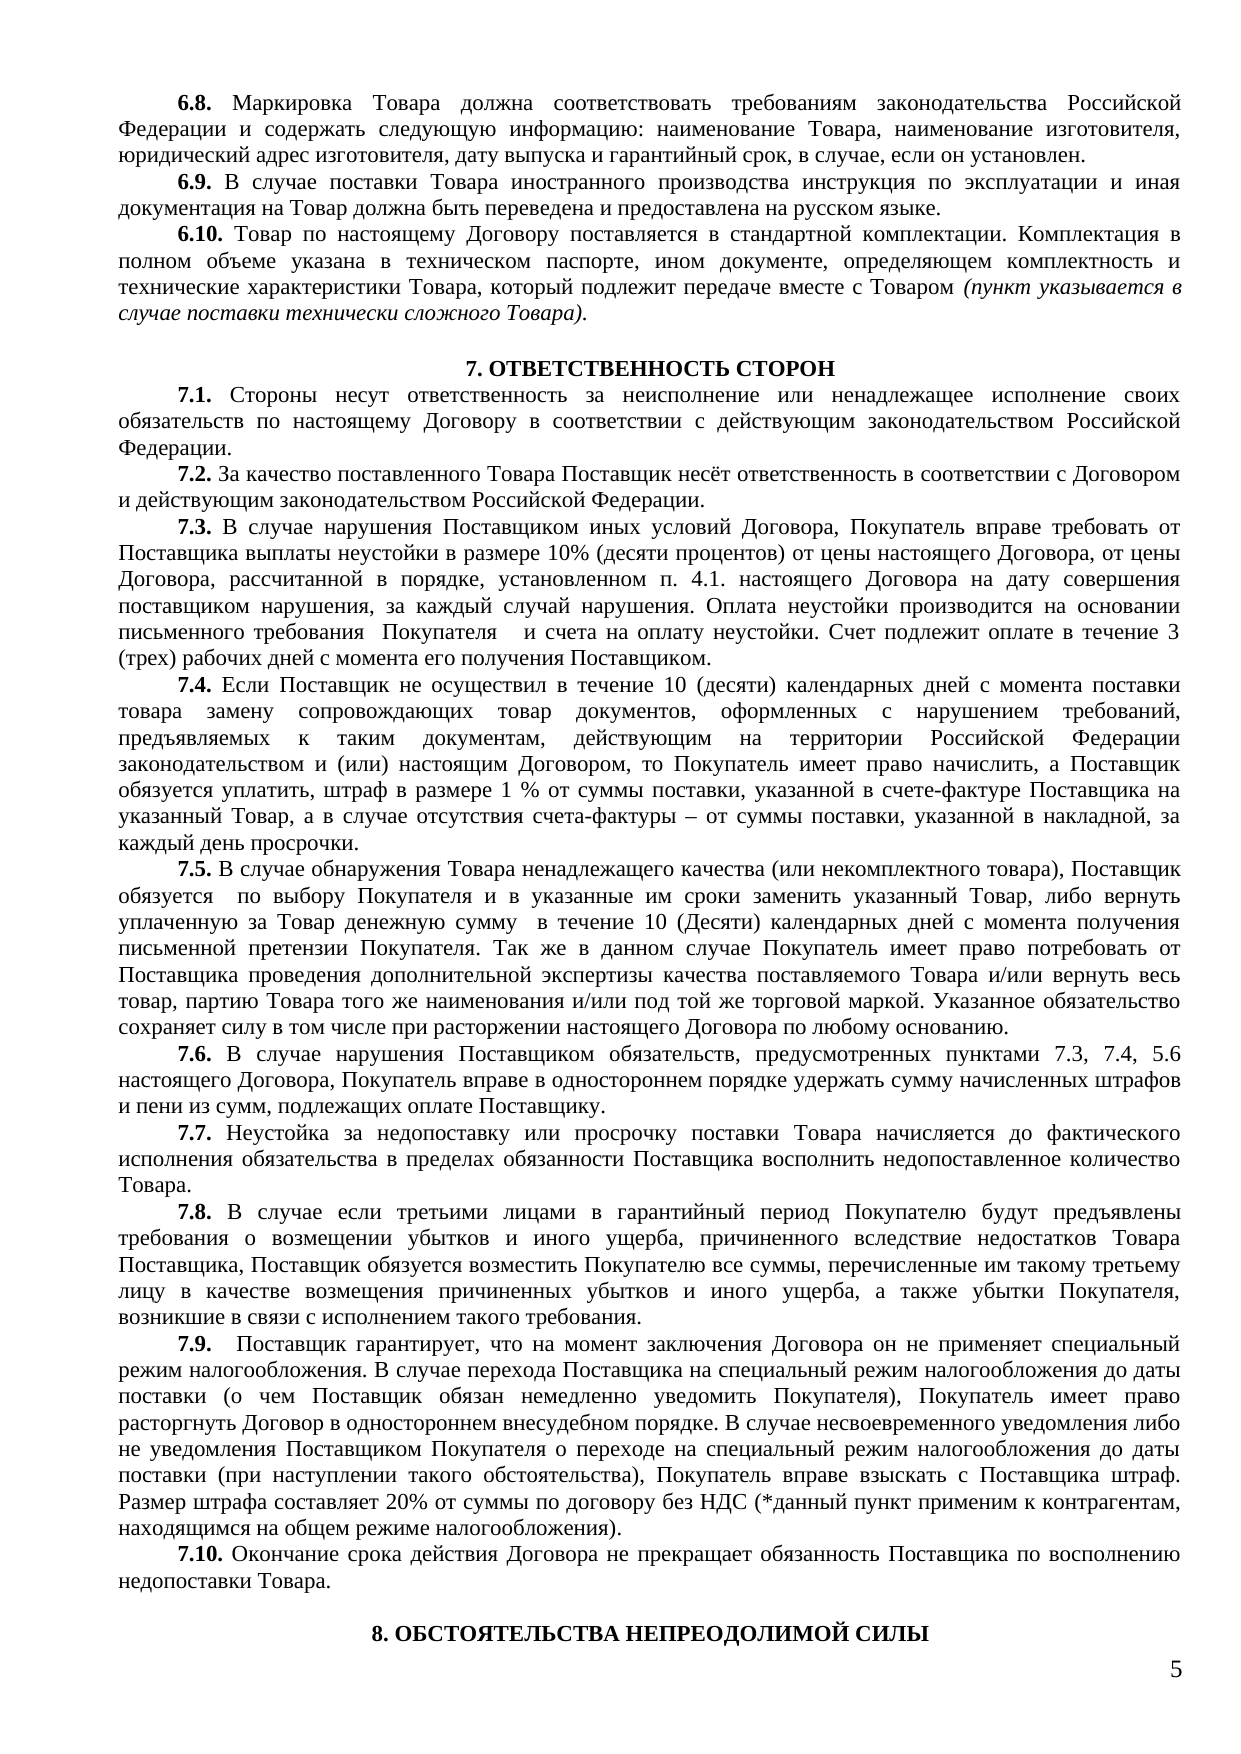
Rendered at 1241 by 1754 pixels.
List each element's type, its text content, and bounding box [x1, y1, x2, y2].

text 7.1. Стороны несут ответственность за неисполнение или ненадлежащее исполнение своих обязательств по настоящему Договору в соответствии с действующим законодательством Российской Федерации. [118, 381, 1182, 460]
text 8. ОБСТОЯТЕЛЬСТВА НЕПРЕОДОЛИМОЙ СИЛЫ [118, 1619, 1182, 1646]
text 7. ОТВЕТСТВЕННОСТЬ СТОРОН [118, 354, 1182, 381]
text 7.9. Поставщик гарантирует, что на момент заключения Договора он не применяет специальный режим налогообложения. В случае перехода Поставщика на специальный режим налогообложения до даты поставки (о чем Поставщик обязан немедленно уведомить Покупателя), Покупатель имеет право расторгнуть Договор в одностороннем внесудебном порядке. В случае несвоевременного уведомления либо не уведомления Поставщиком Покупателя о переходе на специальный режим налогообложения до даты поставки (при наступлении такого обстоятельства), Покупатель вправе взыскать с Поставщика штраф. Размер штрафа составляет 20% от суммы по договору без НДС (*данный пункт применим к контрагентам, находящимся на общем режиме налогообложения). [118, 1330, 1182, 1541]
text 7.6. В случае нарушения Поставщиком обязательств, предусмотренных пунктами 7.3, 7.4, 5.6 настоящего Договора, Покупатель вправе в одностороннем порядке удержать сумму начисленных штрафов и пени из сумм, подлежащих оплате Поставщику. [118, 1040, 1182, 1119]
text 6.8. Маркировка Товара должна соответствовать требованиям законодательства Российской Федерации и содержать следующую информацию: наименование Товара, наименование изготовителя, юридический адрес изготовителя, дату выпуска и гарантийный срок, в случае, если он установлен. [118, 89, 1182, 168]
text 7.3. В случае нарушения Поставщиком иных условий Договора, Покупатель вправе требовать от Поставщика выплаты неустойки в размере 10% (десяти процентов) от цены настоящего Договора, от цены Договора, рассчитанной в порядке, установленном п. 4.1. настоящего Договора на дату совершения поставщиком нарушения, за каждый случай нарушения. Оплата неустойки производится на основании письменного требования Покупателя и счета на оплату неустойки. Счет подлежит оплате в течение 3 (трех) рабочих дней с момента его получения Поставщиком. [118, 513, 1182, 671]
text 7.7. Неустойка за недопоставку или просрочку поставки Товара начисляется до фактического исполнения обязательства в пределах обязанности Поставщика восполнить недопоставленное количество Товара. [118, 1119, 1182, 1198]
text 7.10. Окончание срока действия Договора не прекращает обязанность Поставщика по восполнению недопоставки Товара. [118, 1541, 1182, 1593]
text 7.8. В случае если третьими лицами в гарантийный период Покупателю будут предъявлены требования о возмещении убытков и иного ущерба, причиненного вследствие недостатков Товара Поставщика, Поставщик обязуется возместить Покупателю все суммы, перечисленные им такому третьему лицу в качестве возмещения причиненных убытков и иного ущерба, а также убытки Покупателя, возникшие в связи с исполнением такого требования. [118, 1198, 1182, 1330]
text 7.5. В случае обнаружения Товара ненадлежащего качества (или некомплектного товара), Поставщик обязуется по выбору Покупателя и в указанные им сроки заменить указанный Товар, либо вернуть уплаченную за Товар денежную сумму в течение 10 (Десяти) календарных дней с момента получения письменной претензии Покупателя. Так же в данном случае Покупатель имеет право потребовать от Поставщика проведения дополнительной экспертизы качества поставляемого Товара и/или вернуть весь товар, партию Товара того же наименования и/или под той же торговой маркой. Указанное обязательство сохраняет силу в том числе при расторжении настоящего Договора по любому основанию. [118, 855, 1182, 1040]
text 7.2. За качество поставленного Товара Поставщик несёт ответственность в соответствии с Договором и действующим законодательством Российской Федерации. [118, 460, 1182, 513]
text 6.10. Товар по настоящему Договору поставляется в стандартной комплектации. Комплектация в полном объеме указана в техническом паспорте, ином документе, определяющем комплектность и технические характеристики Товара, который подлежит передаче вместе с Товаром (пункт указывается в случае поставки технически сложного Товара). [118, 220, 1182, 326]
text 7.4. Если Поставщик не осуществил в течение 10 (десяти) календарных дней с момента поставки товара замену сопровождающих товар документов, оформленных с нарушением требований, предъявляемых к таким документам, действующим на территории Российской Федерации законодательством и (или) настоящим Договором, то Покупатель имеет право начислить, а Поставщик обязуется уплатить, штраф в размере 1 % от суммы поставки, указанной в счете-фактуре Поставщика на указанный Товар, а в случае отсутствия счета-фактуры – от суммы поставки, указанной в накладной, за каждый день просрочки. [118, 671, 1182, 855]
text 6.9. В случае поставки Товара иностранного производства инструкция по эксплуатации и иная документация на Товар должна быть переведена и предоставлена на русском языке. [118, 168, 1182, 220]
